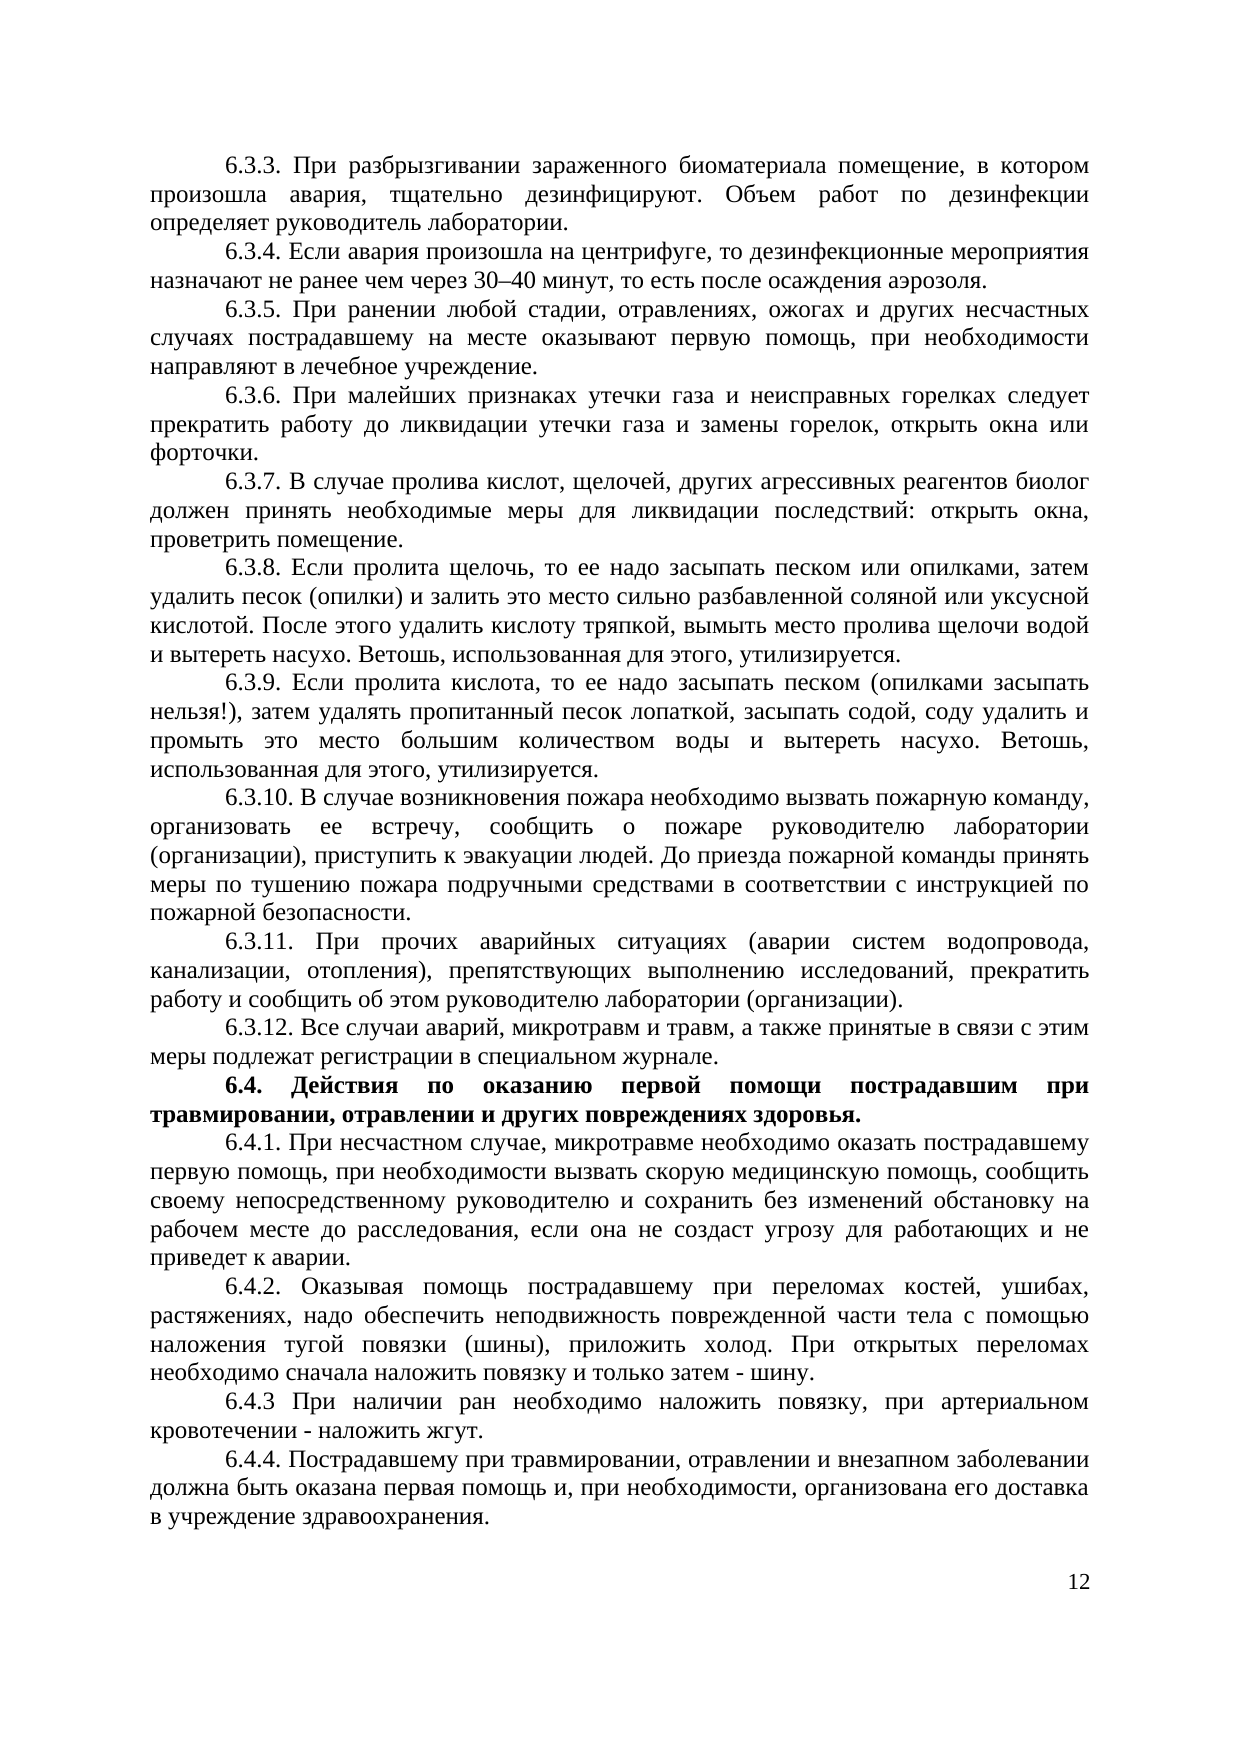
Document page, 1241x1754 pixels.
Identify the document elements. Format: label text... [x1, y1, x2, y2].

text 6.3.4. Если авария произошла на центрифуге, то дезинфекционные мероприятия назначают не ранее чем через 30–40 минут, то есть после осаждения аэрозоля. [150, 236, 1090, 294]
text 6.3.11. При прочих аварийных ситуациях (аварии систем водопровода, канализации, отопления), препятствующих выполнению исследований, прекратить работу и сообщить об этом руководителю лаборатории (организации). [150, 926, 1090, 1012]
text 6.4.1. При несчастном случае, микротравме необходимо оказать пострадавшему первую помощь, при необходимости вызвать скорую медицинскую помощь, сообщить своему непосредственному руководителю и сохранить без изменений обстановку на рабочем месте до расследования, если она не создаст угрозу для работающих и не приведет к аварии. [150, 1127, 1090, 1271]
text 6.3.9. Если пролита кислота, то ее надо засыпать песком (опилками засыпать нельзя!), затем удалять пропитанный песок лопаткой, засыпать содой, соду удалить и промыть это место большим количеством воды и вытереть насухо. Ветошь, использованная для этого, утилизируется. [150, 667, 1090, 782]
text 6.3.10. В случае возникновения пожара необходимо вызвать пожарную команду, организовать ее встречу, сообщить о пожаре руководителю лаборатории (организации), приступить к эвакуации людей. До приезда пожарной команды принять меры по тушению пожара подручными средствами в соответствии с инструкцией по пожарной безопасности. [150, 782, 1090, 926]
text 6.3.12. Все случаи аварий, микротравм и травм, а также принятые в связи с этим меры подлежат регистрации в специальном журнале. [150, 1012, 1090, 1070]
text 6.3.6. При малейших признаках утечки газа и неисправных горелках следует прекратить работу до ликвидации утечки газа и замены горелок, открыть окна или форточки. [150, 380, 1090, 466]
text 6.3.3. При разбрызгивании зараженного биоматериала помещение, в котором произошла авария, тщательно дезинфицируют. Объем работ по дезинфекции определяет руководитель лаборатории. [150, 150, 1090, 236]
text 6.3.7. В случае пролива кислот, щелочей, других агрессивных реагентов биолог должен принять необходимые меры для ликвидации последствий: открыть окна, проветрить помещение. [150, 466, 1090, 552]
text 6.4.3 При наличии ран необходимо наложить повязку, при артериальном кровотечении - наложить жгут. [150, 1386, 1090, 1444]
text 6.3.8. Если пролита щелочь, то ее надо засыпать песком или опилками, затем удалить песок (опилки) и залить это место сильно разбавленной соляной или уксусной кислотой. После этого удалить кислоту тряпкой, вымыть место пролива щелочи водой и вытереть насухо. Ветошь, использованная для этого, утилизируется. [150, 552, 1090, 667]
text 6.4.2. Оказывая помощь пострадавшему при переломах костей, ушибах, растяжениях, надо обеспечить неподвижность поврежденной части тела с помощью наложения тугой повязки (шины), приложить холод. При открытых переломах необходимо сначала наложить повязку и только затем - шину. [150, 1271, 1090, 1386]
text 6.4. Действия по оказанию первой помощи пострадавшим при травмировании, отравлении и других повреждениях здоровья. [150, 1070, 1090, 1127]
text 6.4.4. Пострадавшему при травмировании, отравлении и внезапном заболевании должна быть оказана первая помощь и, при необходимости, организована его доставка в учреждение здравоохранения. [150, 1444, 1090, 1530]
text 6.3.5. При ранении любой стадии, отравлениях, ожогах и других несчастных случаях пострадавшему на месте оказывают первую помощь, при необходимости направляют в лечебное учреждение. [150, 294, 1090, 380]
